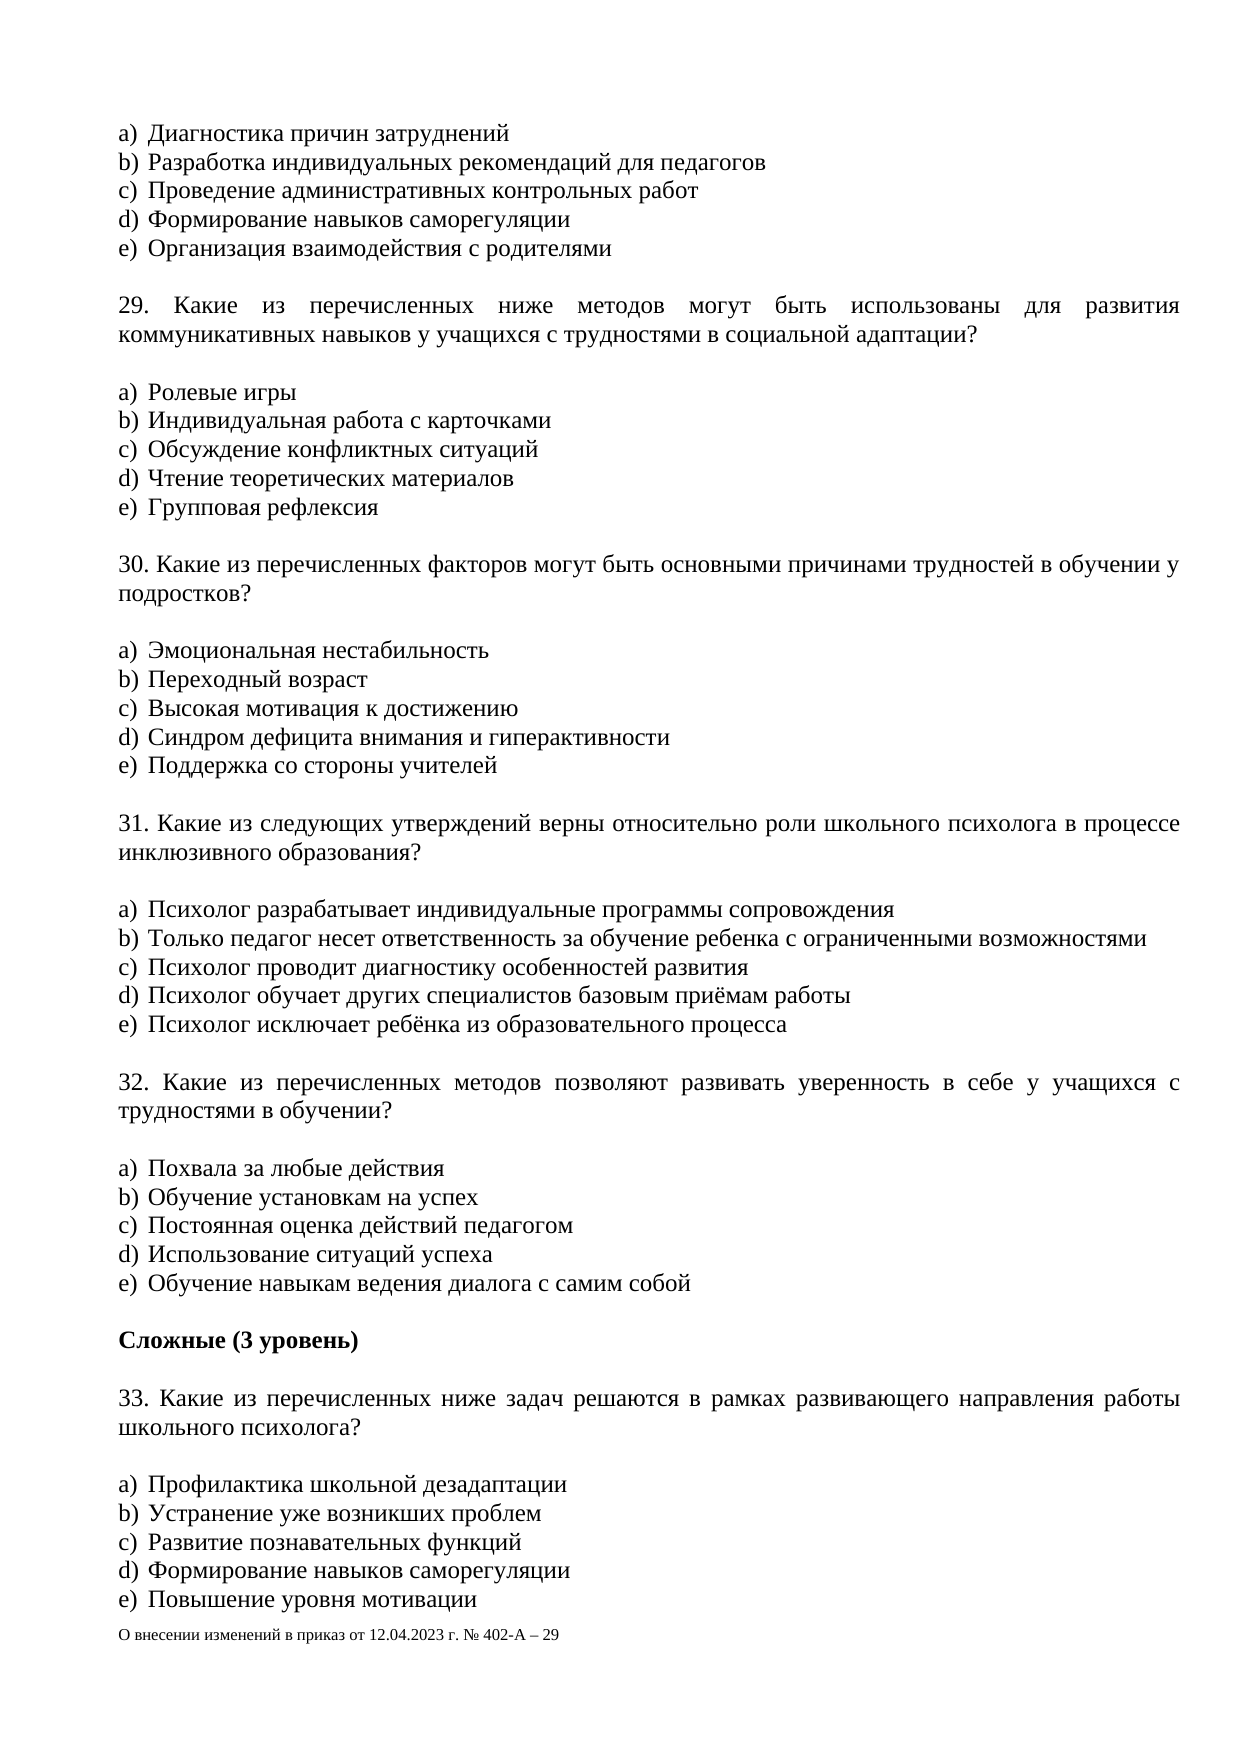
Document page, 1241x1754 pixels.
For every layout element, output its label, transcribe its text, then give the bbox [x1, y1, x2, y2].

list Чтение теоретических материалов [118, 463, 1181, 492]
text Сложные (3 уровень) [118, 1326, 1181, 1354]
list Высокая мотивация к достижению [118, 693, 1181, 722]
list Обучение навыкам ведения диалога с самим собой [118, 1268, 1181, 1297]
list Психолог обучает других специалистов базовым приёмам работы [118, 981, 1181, 1009]
text 29. Какие из перечисленных ниже методов могут быть использованы для развития коммуникативных навыков у учащихся с трудностями в социальной адаптации? [118, 291, 1181, 348]
list Групповая рефлексия [118, 492, 1181, 521]
text 32. Какие из перечисленных методов позволяют развивать уверенность в себе у учащихся с трудностями в обучении? [118, 1067, 1181, 1124]
list Развитие познавательных функций [118, 1527, 1181, 1556]
list Обучение установкам на успех [118, 1182, 1181, 1211]
list Постоянная оценка действий педагогом [118, 1211, 1181, 1239]
list Синдром дефицита внимания и гиперактивности [118, 722, 1181, 751]
list Ролевые игры [118, 377, 1181, 406]
list Организация взаимодействия с родителями [118, 233, 1181, 262]
list Диагностика причин затруднений [118, 118, 1181, 147]
text 31. Какие из следующих утверждений верны относительно роли школьного психолога в процессе инклюзивного образования? [118, 808, 1181, 866]
list Обсуждение конфликтных ситуаций [118, 434, 1181, 463]
list Профилактика школьной дезадаптации [118, 1469, 1181, 1498]
list Психолог разрабатывает индивидуальные программы сопровождения [118, 894, 1181, 923]
list Повышение уровня мотивации [118, 1584, 1181, 1613]
list Похвала за любые действия [118, 1153, 1181, 1182]
list Использование ситуаций успеха [118, 1239, 1181, 1268]
list Только педагог несет ответственность за обучение ребенка с ограниченными возможностями [118, 923, 1181, 952]
list Психолог проводит диагностику особенностей развития [118, 952, 1181, 981]
list Формирование навыков саморегуляции [118, 1556, 1181, 1584]
list Поддержка со стороны учителей [118, 751, 1181, 779]
list Формирование навыков саморегуляции [118, 204, 1181, 233]
list Устранение уже возникших проблем [118, 1498, 1181, 1527]
text 33. Какие из перечисленных ниже задач решаются в рамках развивающего направления работы школьного психолога? [118, 1383, 1181, 1441]
list Индивидуальная работа с карточками [118, 406, 1181, 434]
list Психолог исключает ребёнка из образовательного процесса [118, 1009, 1181, 1038]
list Разработка индивидуальных рекомендаций для педагогов [118, 147, 1181, 176]
list Проведение административных контрольных работ [118, 176, 1181, 204]
list Переходный возраст [118, 664, 1181, 693]
text 30. Какие из перечисленных факторов могут быть основными причинами трудностей в обучении у подростков? [118, 549, 1181, 607]
list Эмоциональная нестабильность [118, 636, 1181, 664]
